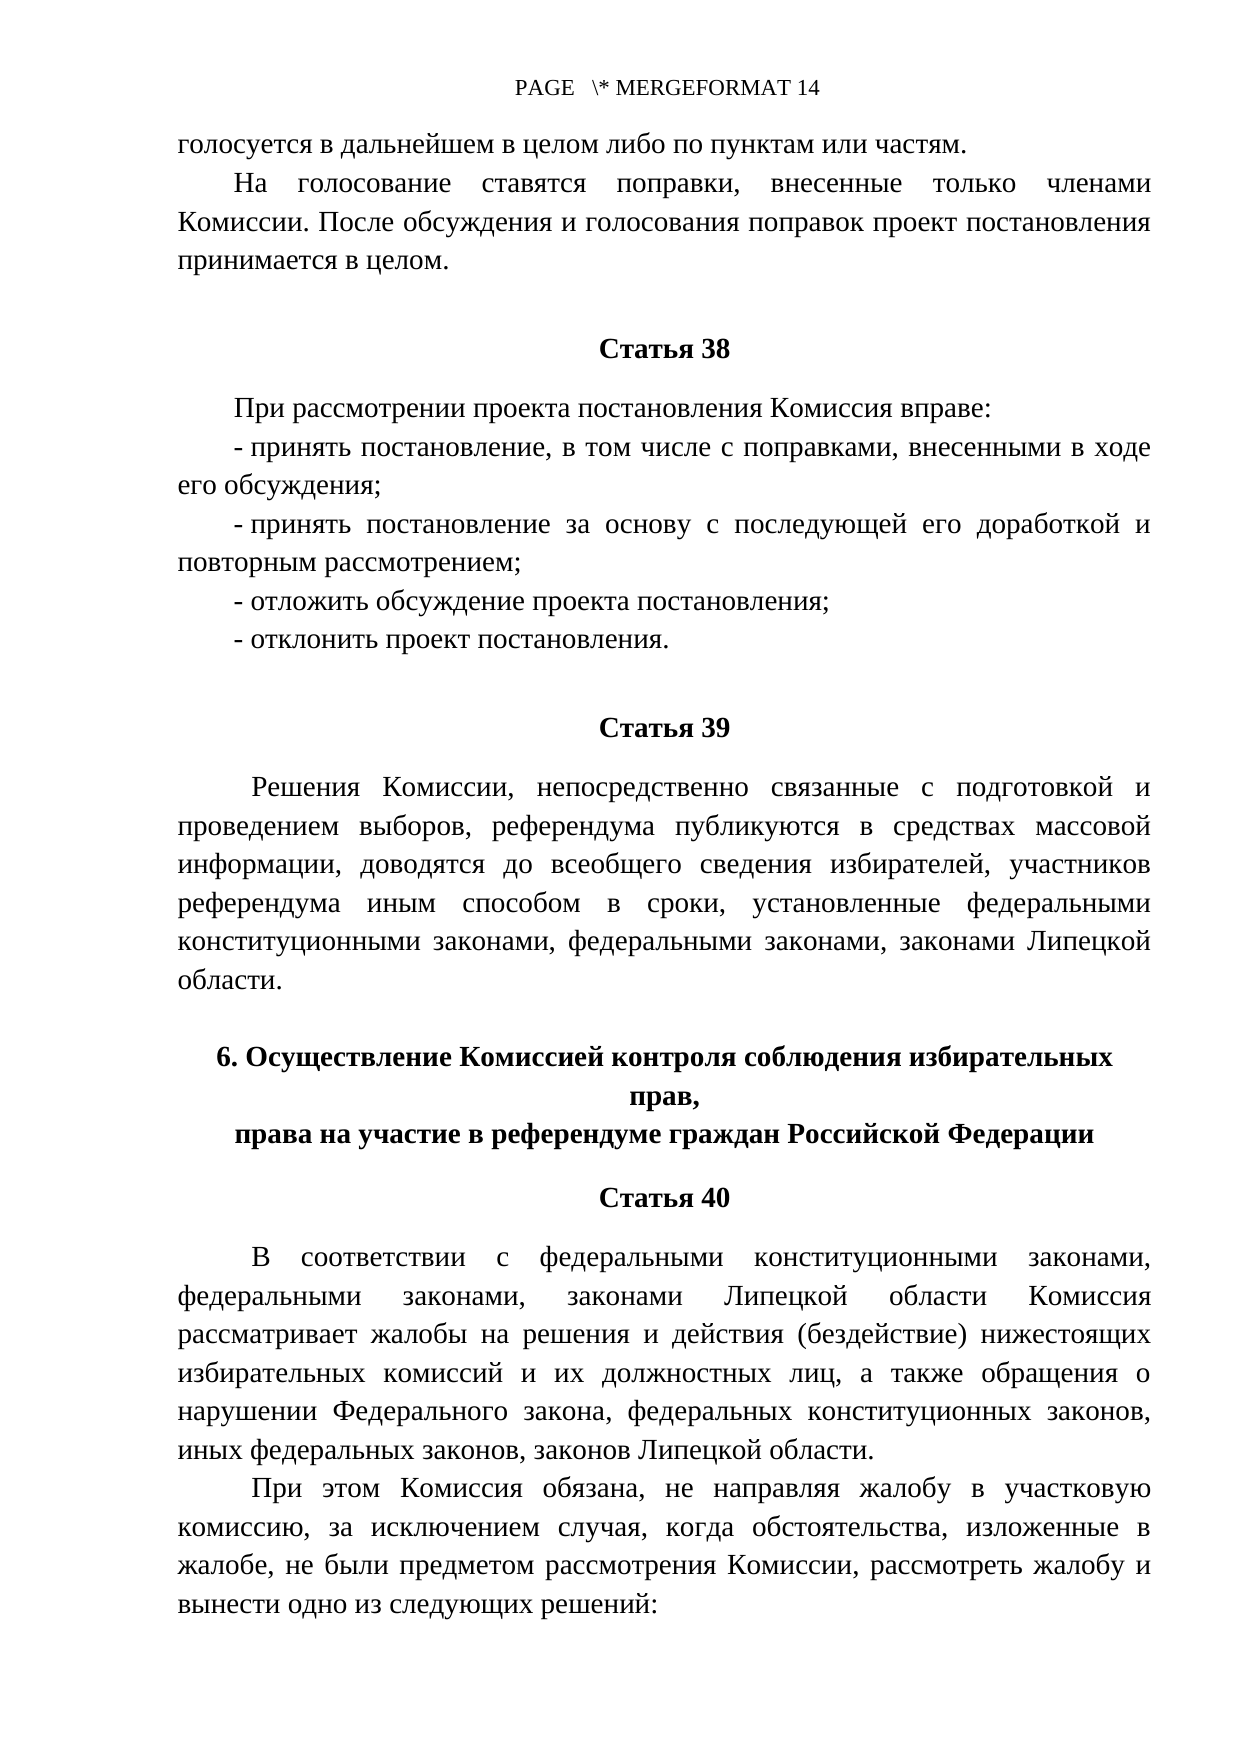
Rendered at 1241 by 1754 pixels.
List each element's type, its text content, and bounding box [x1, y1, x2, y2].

text - отложить обсуждение проекта постановления; [177, 583, 1152, 616]
text права на участие в референдуме граждан Российской Федерации [177, 1116, 1152, 1150]
text В соответствии с федеральными конституционными законами, федеральными законами, законами Липецкой области Комиссия рассматривает жалобы на решения и действия (бездействие) нижестоящих избирательных комиссий и их должностных лиц, а также обращения о нарушении Федерального закона, федеральных конституционных законов, иных федеральных законов, законов Липецкой области. [177, 1239, 1152, 1465]
text Статья 40 [177, 1180, 1152, 1213]
text Статья 39 [177, 710, 1152, 743]
text - отклонить проект постановления. [177, 621, 1152, 655]
text На голосование ставятся поправки, внесенные только членами Комиссии. После обсуждения и голосования поправок проект постановления принимается в целом. [177, 165, 1152, 276]
text Решения Комиссии, непосредственно связанные с подготовкой и проведением выборов, референдума публикуются в средствах массовой информации, доводятся до всеобщего сведения избирателей, участников референдума иным способом в сроки, установленные федеральными конституционными законами, федеральными законами, законами Липецкой области. [177, 769, 1152, 996]
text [177, 127, 1152, 160]
text При рассмотрении проекта постановления Комиссия вправе: [177, 390, 1152, 424]
text 6. Осуществление Комиссией контроля соблюдения избирательных прав, [177, 1039, 1152, 1111]
text - принять постановление, в том числе с поправками, внесенными в ходе его обсуждения; [177, 429, 1152, 501]
text Статья 38 [177, 331, 1152, 364]
text - принять постановление за основу с последующей его доработкой и повторным рассмотрением; [177, 506, 1152, 578]
text При этом Комиссия обязана, не направляя жалобу в участковую комиссию, за исключением случая, когда обстоятельства, изложенные в жалобе, не были предметом рассмотрения Комиссии, рассмотреть жалобу и вынести одно из следующих решений: [177, 1470, 1152, 1619]
